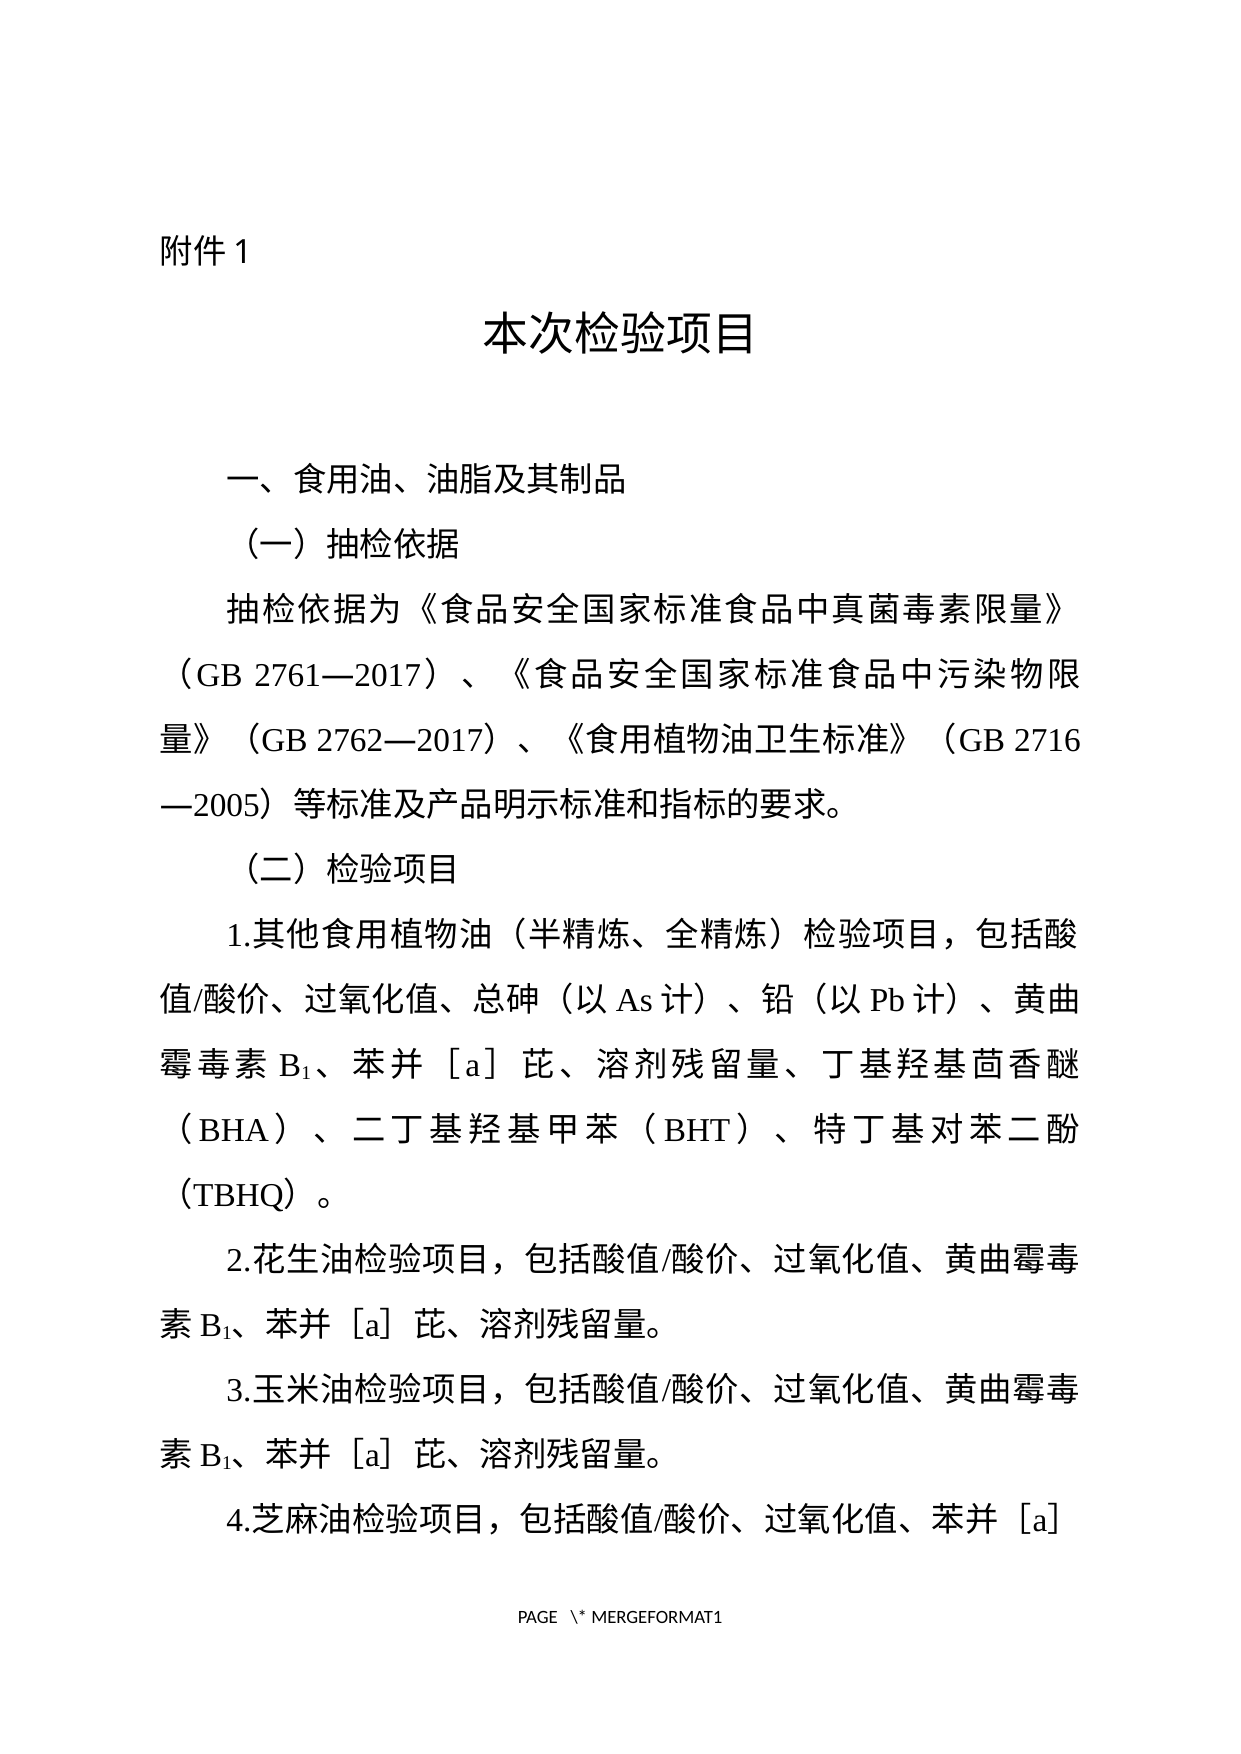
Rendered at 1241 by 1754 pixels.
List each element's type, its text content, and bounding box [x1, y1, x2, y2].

text 3.玉米油检验项目，包括酸值/酸价、过氧化值、黄曲霉毒素B1、苯并［a］芘、溶剂残留量。 [159, 1354, 1081, 1484]
text 附件1 [159, 217, 1081, 282]
text 本次检验项目 [159, 282, 1081, 379]
text （二）检验项目 [159, 834, 1081, 899]
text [159, 1484, 1081, 1549]
text 2.花生油检验项目，包括酸值/酸价、过氧化值、黄曲霉毒素B1、苯并［a］芘、溶剂残留量。 [159, 1224, 1081, 1354]
text （一）抽检依据 [159, 509, 1081, 574]
text 1.其他食用植物油（半精炼、全精炼）检验项目，包括酸值/酸价、过氧化值、总砷（以As计）、铅（以Pb计）、黄曲霉毒素B1、苯并［a］芘、溶剂残留量、丁基羟基茴香醚（BHA）、二丁基羟基甲苯（BHT）、特丁基对苯二酚（TBHQ）。 [159, 899, 1081, 1224]
text 抽检依据为《食品安全国家标准食品中真菌毒素限量》（GB 2761—2017）、《食品安全国家标准食品中污染物限量》（GB 2762—2017）、《食用植物油卫生标准》（GB 2716—2005）等标准及产品明示标准和指标的要求。 [159, 574, 1081, 834]
text 一、食用油、油脂及其制品 [159, 444, 1081, 509]
